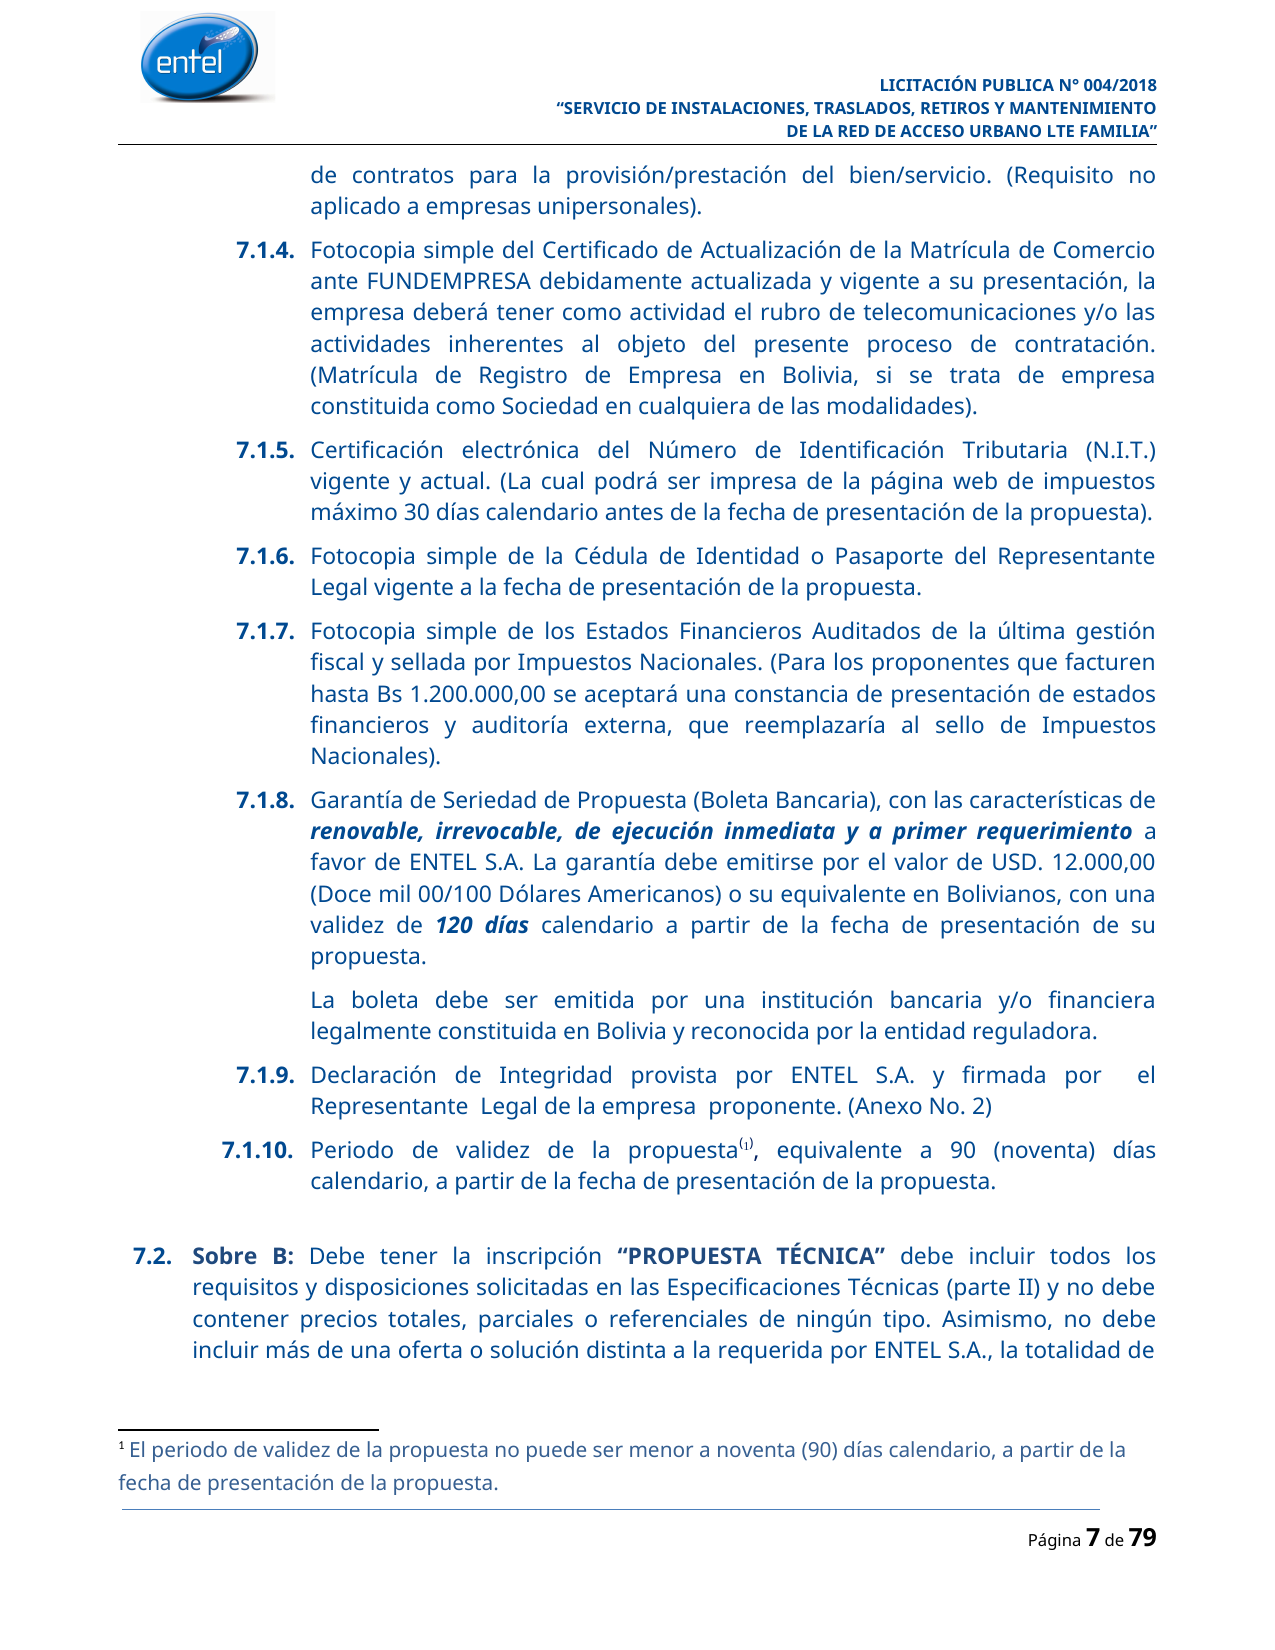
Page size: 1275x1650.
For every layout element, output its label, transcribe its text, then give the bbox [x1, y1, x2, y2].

picture [140, 11, 276, 103]
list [133, 1240, 1157, 1365]
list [236, 159, 1157, 221]
list Declaración de Integridad provista por ENTEL S.A. y firmada por el Representante Legal de la empresa proponente. (Anexo No. 2) [236, 1059, 1157, 1121]
list Fotocopia simple de los Estados Financieros Auditados de la última gestión fiscal y sellada por Impuestos Nacionales. (Para los proponentes que facturen hasta Bs 1.200.000,00 se aceptará una constancia de presentación de estados financieros y auditoría externa, que reemplazaría al sello de Impuestos Nacionales). [236, 615, 1157, 771]
list Garantía de Seriedad de Propuesta (Boleta Bancaria), con las características de renovable, irrevocable, de ejecución inmediata y a primer requerimiento a favor de ENTEL S.A. La garantía debe emitirse por el valor de USD. 12.000,00 (Doce mil 00/100 Dólares Americanos) o su equivalente en Bolivianos, con una validez de 120 días calendario a partir de la fecha de presentación de su propuesta. [236, 784, 1157, 971]
list Fotocopia simple del Certificado de Actualización de la Matrícula de Comercio ante FUNDEMPRESA debidamente actualizada y vigente a su presentación, la empresa deberá tener como actividad el rubro de telecomunicaciones y/o las actividades inherentes al objeto del presente proceso de contratación. (Matrícula de Registro de Empresa en Bolivia, si se trata de empresa constituida como Sociedad en cualquiera de las modalidades). [236, 234, 1157, 421]
list Certificación electrónica del Número de Identificación Tributaria (N.I.T.) vigente y actual. (La cual podrá ser impresa de la página web de impuestos máximo 30 días calendario antes de la fecha de presentación de la propuesta). [236, 434, 1157, 528]
list Periodo de validez de la propuesta(), equivalente a 90 (noventa) días calendario, a partir de la fecha de presentación de la propuesta. [222, 1134, 1157, 1196]
list La boleta debe ser emitida por una institución bancaria y/o financiera legalmente constituida en Bolivia y reconocida por la entidad reguladora. [310, 984, 1157, 1046]
list Fotocopia simple de la Cédula de Identidad o Pasaporte del Representante Legal vigente a la fecha de presentación de la propuesta. [236, 540, 1157, 603]
